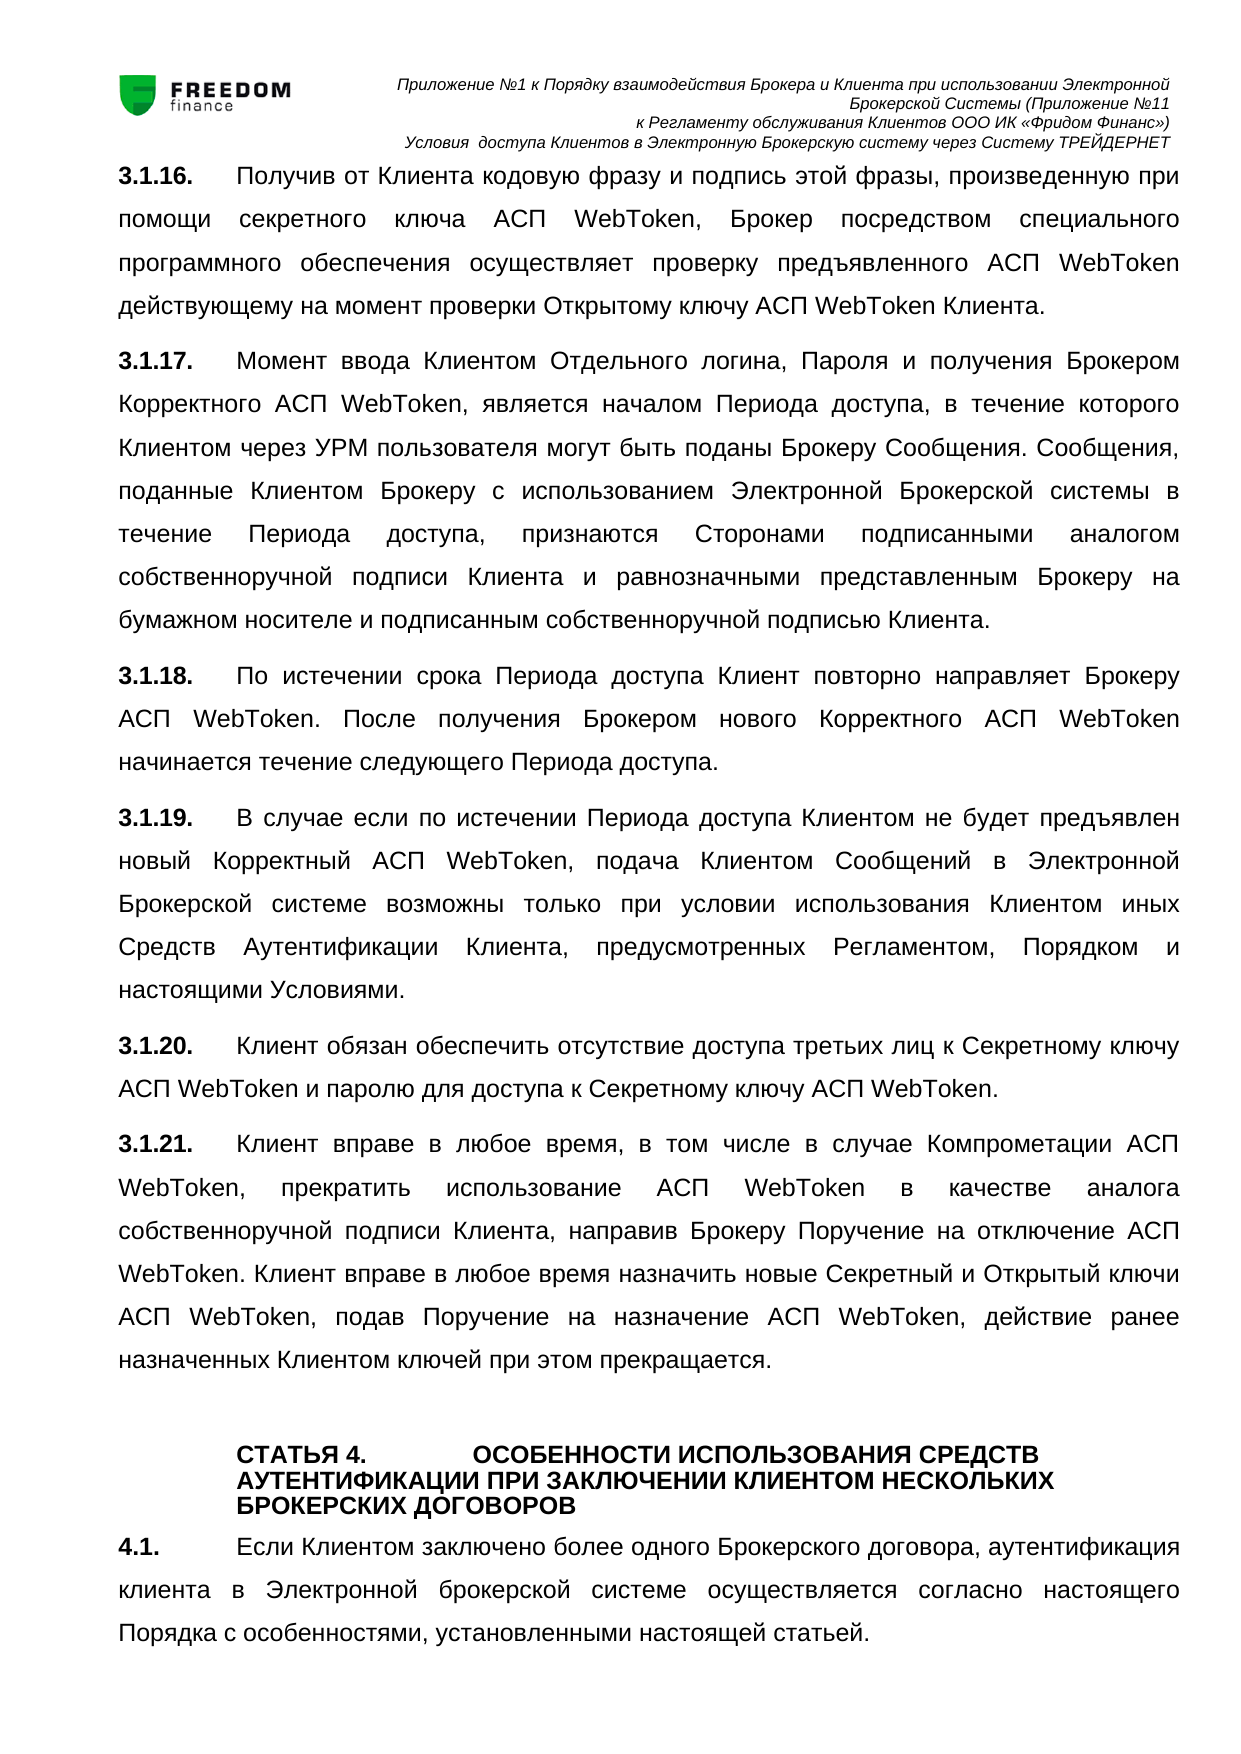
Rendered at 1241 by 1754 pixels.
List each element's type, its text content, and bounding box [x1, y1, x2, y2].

text Клиент вправе в любое время, в том числе в случае Компрометации АСП WebToken, прекратить использование АСП WebToken в качестве аналога собственноручной подписи Клиента, направив Брокеру Поручение на отключение АСП WebToken. Клиент вправе в любое время назначить новые Секретный и Открытый ключи АСП WebToken, подав Поручение на назначение АСП WebToken, действие ранее назначенных Клиентом ключей при этом прекращается. [118, 1129, 1181, 1374]
picture [118, 75, 294, 116]
text Клиент обязан обеспечить отсутствие доступа третьих лиц к Секретному ключу АСП WebToken и паролю для доступа к Секретному ключу АСП WebToken. [118, 1031, 1181, 1103]
text Момент ввода Клиентом Отдельного логина, Пароля и получения Брокером Корректного АСП WebToken, является началом Периода доступа, в течение которого Клиентом через УРМ пользователя могут быть поданы Брокеру Сообщения. Сообщения, поданные Клиентом Брокеру с использованием Электронной Брокерской системы в течение Периода доступа, признаются Сторонами подписанными аналогом собственноручной подписи Клиента и равнозначными представленным Брокеру на бумажном носителе и подписанным собственноручной подписью Клиента. [118, 346, 1181, 634]
text Особенности использования средств аутентификации при заключении Клиентом нескольких Брокерских договоров [236, 1444, 1168, 1520]
text В случае если по истечении Периода доступа Клиентом не будет предъявлен новый Корректный АСП WebToken, подача Клиентом Сообщений в Электронной Брокерской системе возможны только при условии использования Клиентом иных Средств Аутентификации Клиента, предусмотренных Регламентом, Порядком и настоящими Условиями. [118, 803, 1181, 1004]
text По истечении срока Периода доступа Клиент повторно направляет Брокеру АСП WebToken. После получения Брокером нового Корректного АСП WebToken начинается течение следующего Периода доступа. [118, 661, 1181, 776]
text Получив от Клиента кодовую фразу и подпись этой фразы, произведенную при помощи секретного ключа АСП WebToken, Брокер посредством специального программного обеспечения осуществляет проверку предъявленного АСП WebToken действующему на момент проверки Открытому ключу АСП WebToken Клиента. [118, 161, 1181, 319]
text Если Клиентом заключено более одного Брокерского договора, аутентификация клиента в Электронной брокерской системе осуществляется согласно настоящего Порядка с особенностями, установленными настоящей статьей. [118, 1532, 1181, 1647]
